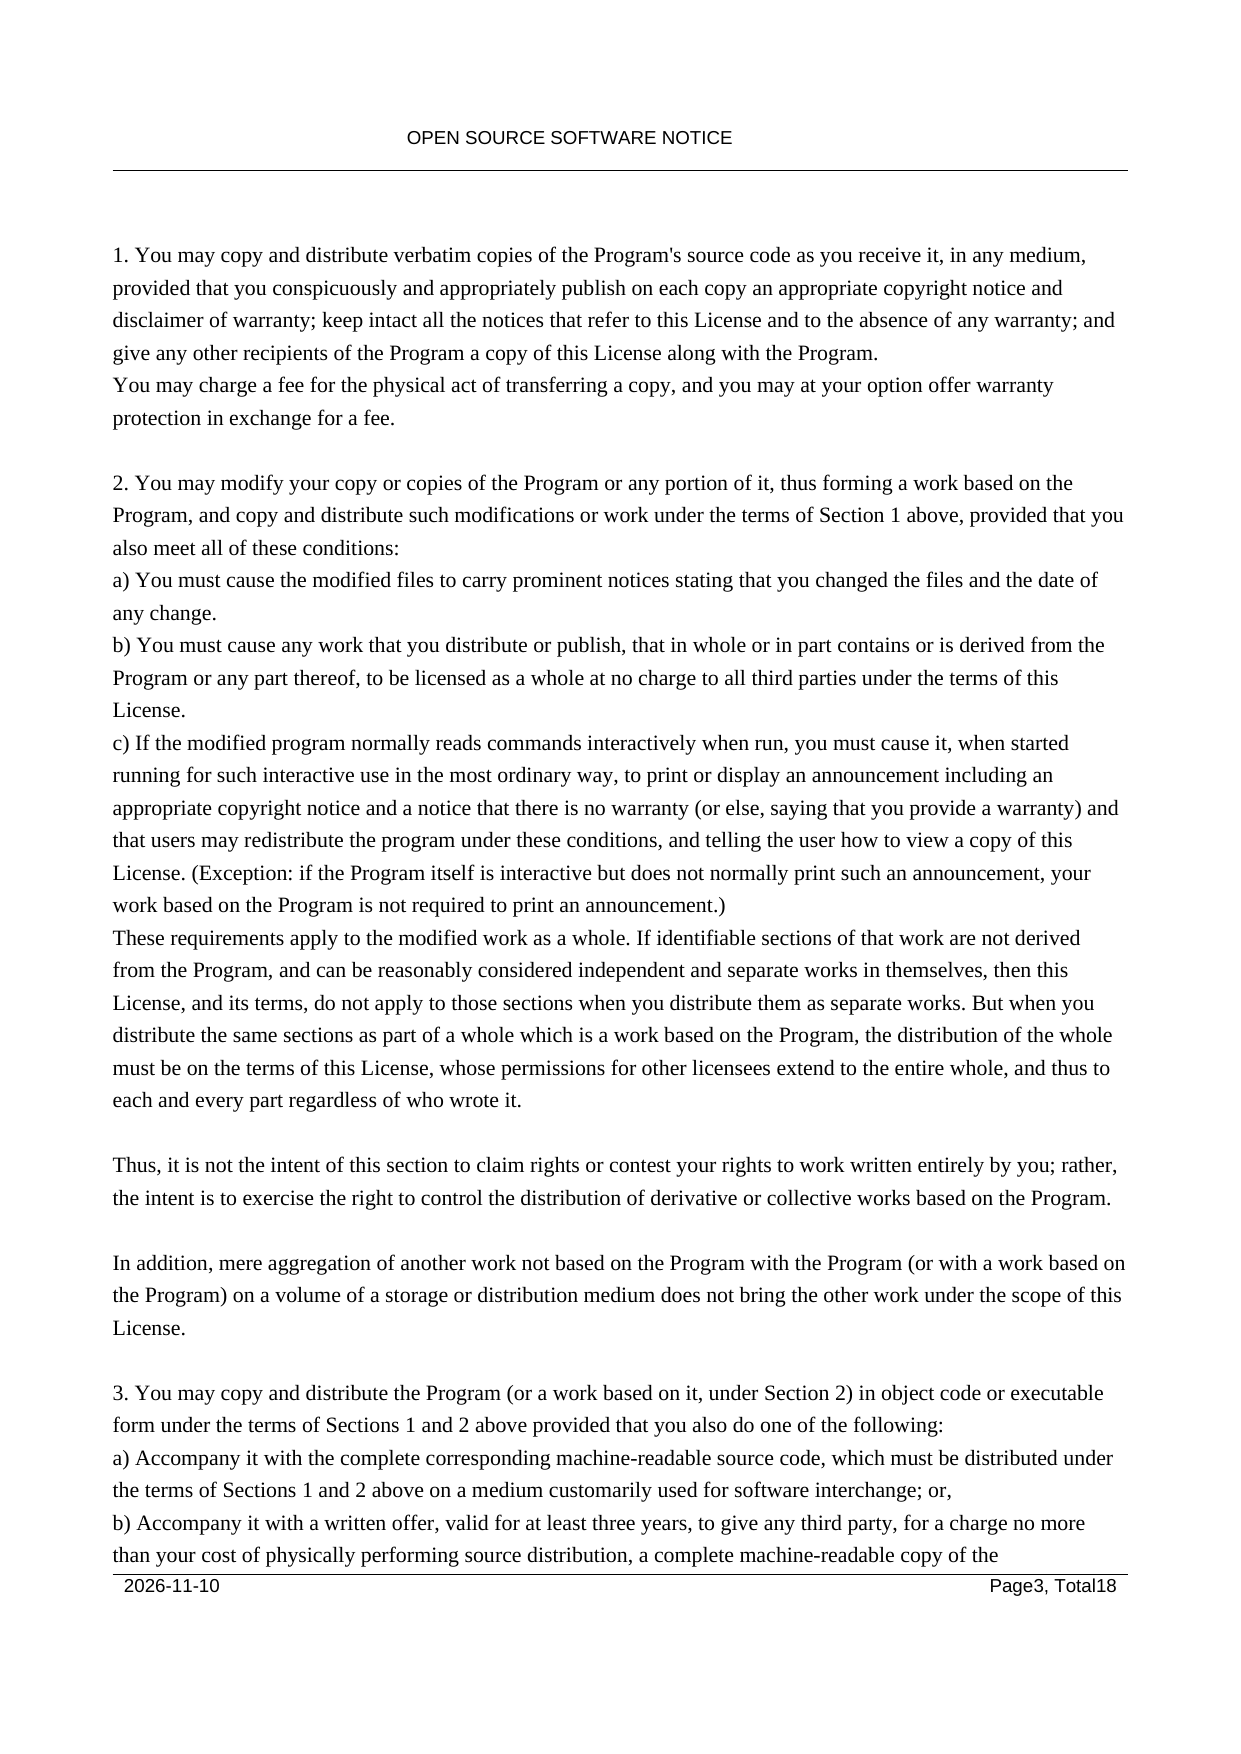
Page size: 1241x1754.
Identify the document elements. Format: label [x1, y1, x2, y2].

text [112, 206, 1128, 1571]
